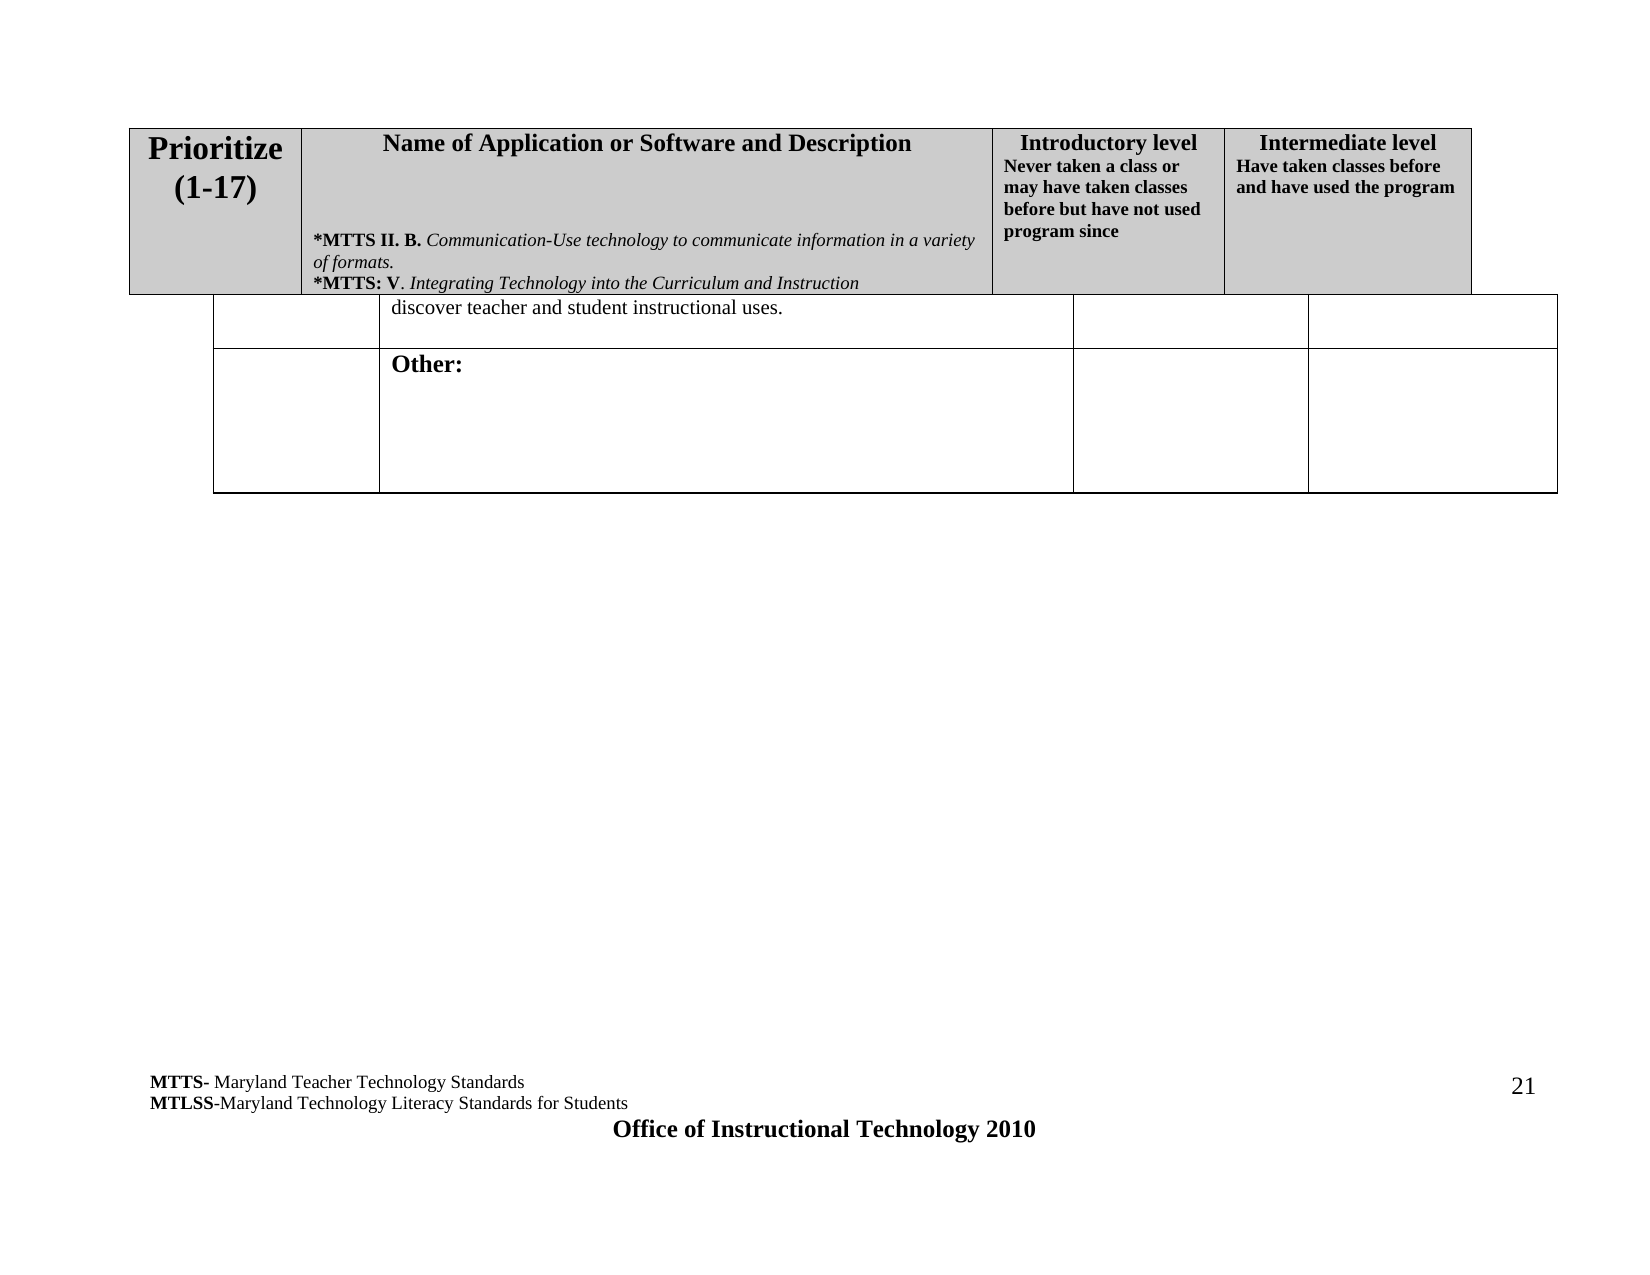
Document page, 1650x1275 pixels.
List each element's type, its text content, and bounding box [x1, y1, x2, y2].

table_cell [1074, 349, 1308, 492]
table_header Prioritize (1-17) [130, 129, 301, 294]
table_cell [214, 349, 379, 492]
table_cell [1309, 349, 1557, 492]
table_header Introductory level Never taken a class or may have taken classes before but have not used program since [993, 129, 1224, 294]
table_header Intermediate level Have taken classes before and have used the program [1225, 129, 1471, 294]
table_cell Enchanted Learning Resource – Explore this online resource to discover teacher and student instructional uses. [380, 295, 1073, 348]
table_cell [214, 295, 379, 348]
table_header Name of Application or Software and Description *MTTS II. B. Communication-Use technology to communicate information in a variety of formats. *MTTS: V. Integrating Technology into the Curriculum and Instruction [302, 129, 992, 294]
table_cell Other: [380, 349, 1073, 492]
table_cell [1074, 295, 1308, 348]
table_cell [1309, 295, 1557, 348]
